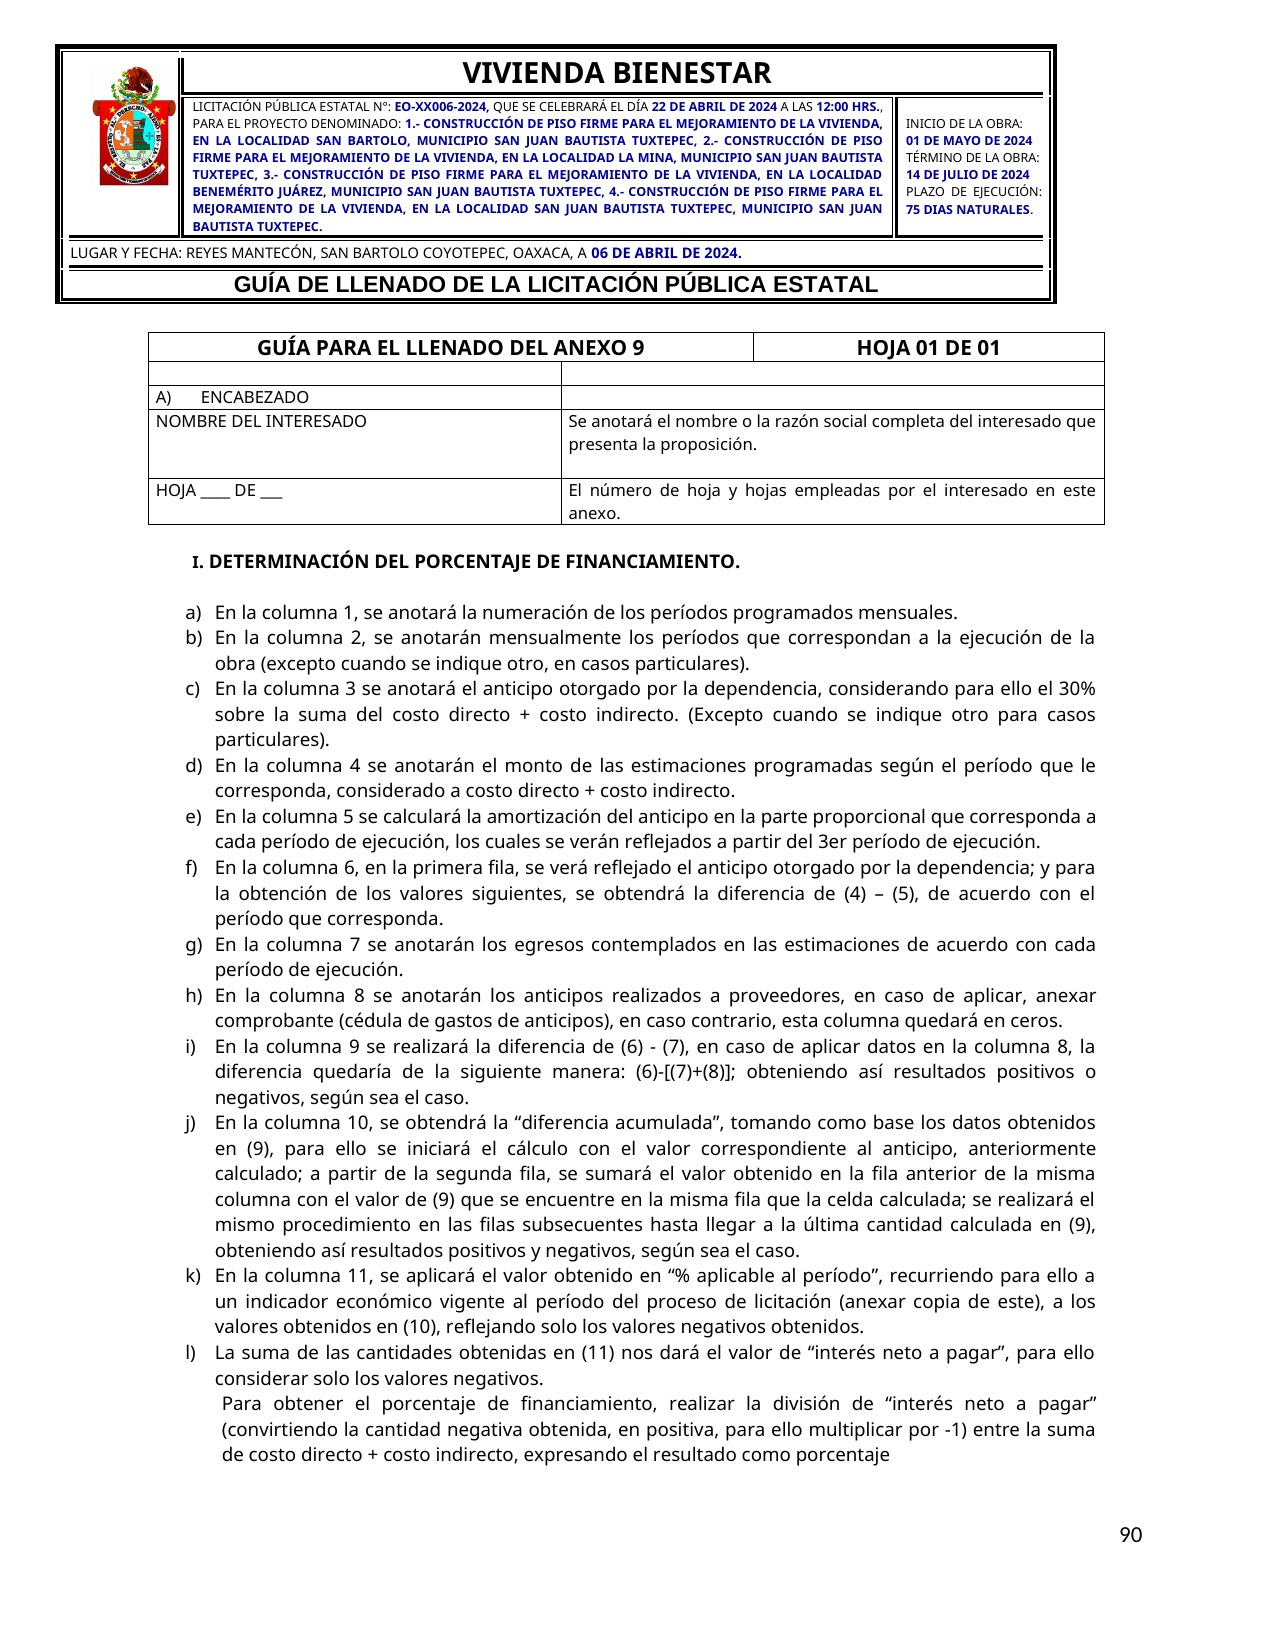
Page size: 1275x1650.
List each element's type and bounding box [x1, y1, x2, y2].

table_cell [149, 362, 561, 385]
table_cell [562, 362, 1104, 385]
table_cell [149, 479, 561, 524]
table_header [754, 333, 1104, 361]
picture [91, 65, 178, 188]
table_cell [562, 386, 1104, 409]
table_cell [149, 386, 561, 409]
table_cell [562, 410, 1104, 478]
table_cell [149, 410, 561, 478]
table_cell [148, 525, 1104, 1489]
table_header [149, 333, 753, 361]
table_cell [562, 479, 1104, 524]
